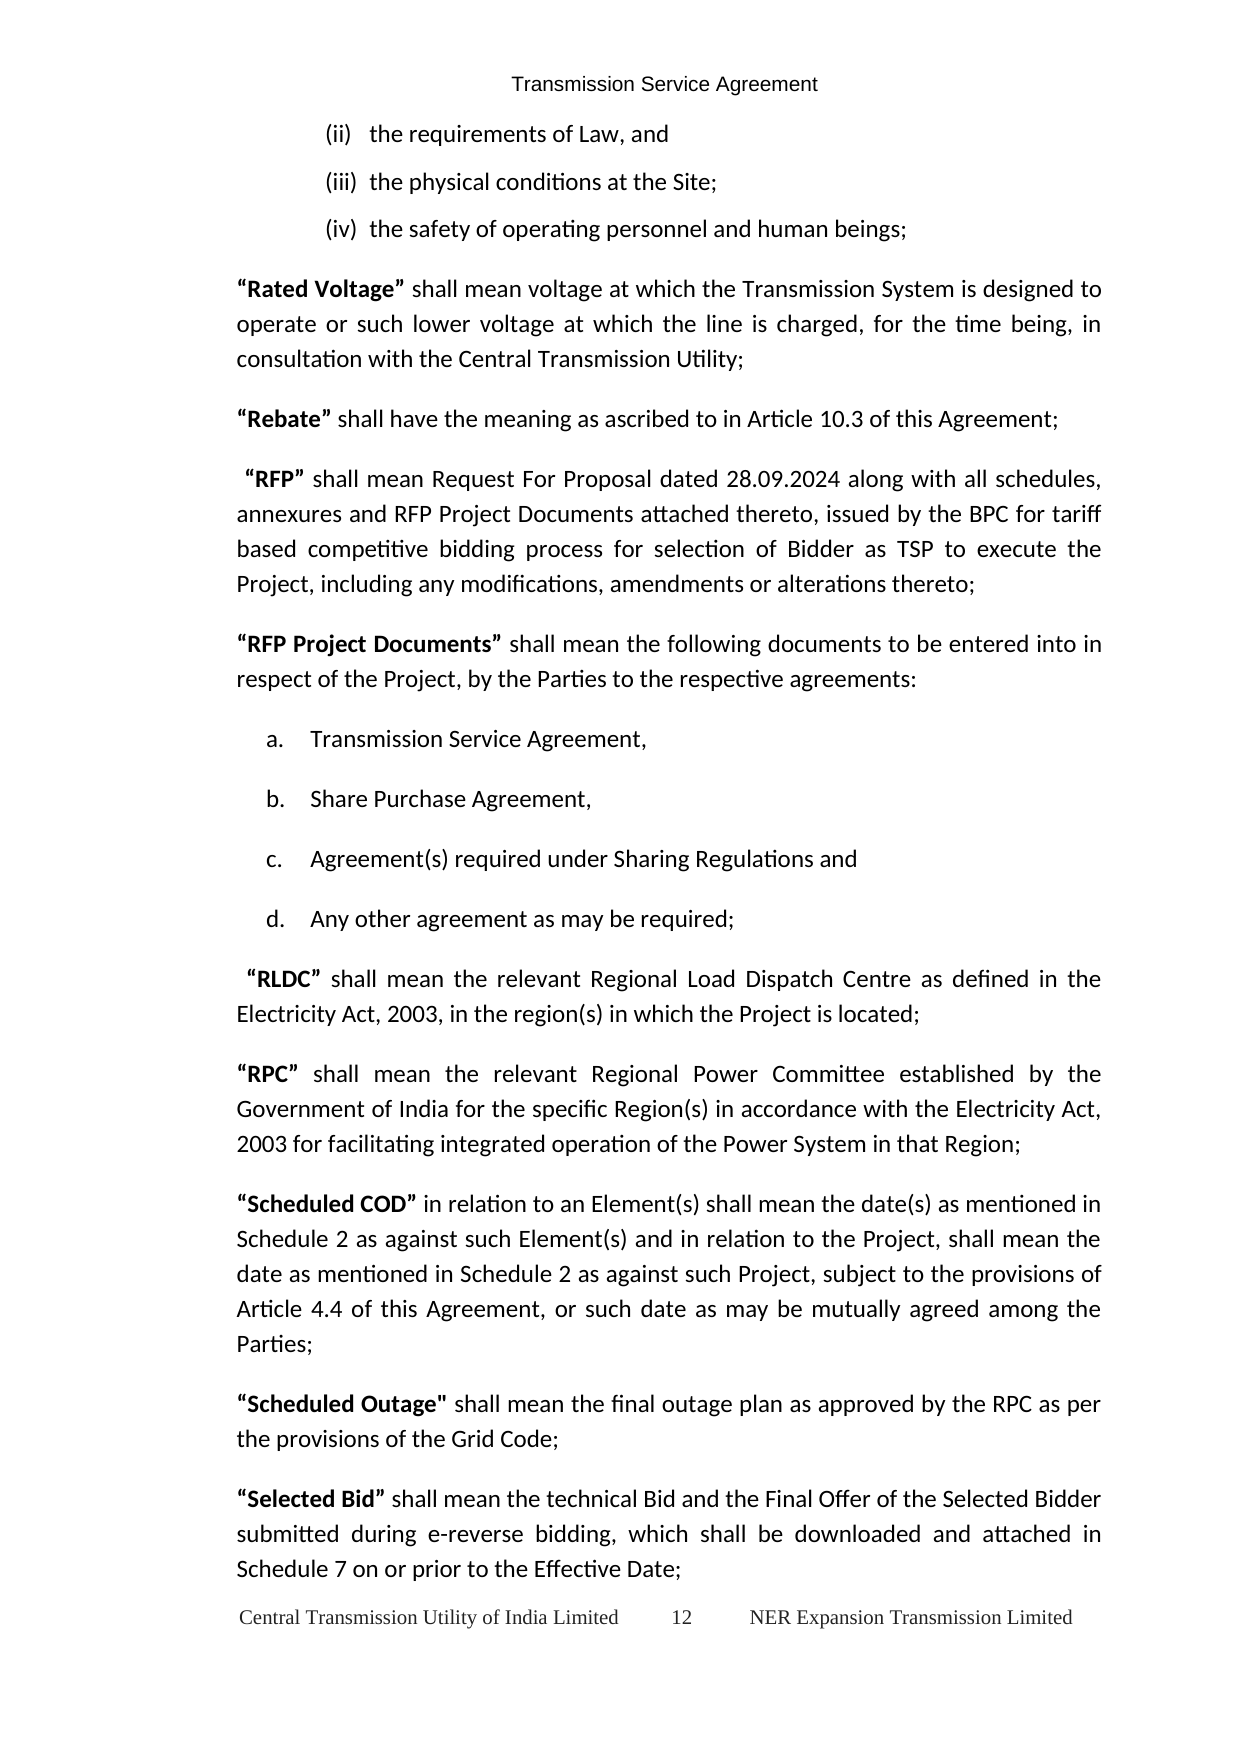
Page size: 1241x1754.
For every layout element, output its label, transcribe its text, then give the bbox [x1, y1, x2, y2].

text “RFP Project Documents” shall mean the following documents to be entered into in respect of the Project, by the Parties to the respective agreements: [236, 628, 1103, 694]
list the physical conditions at the Site; [325, 166, 1103, 196]
text b. Share Purchase Agreement, [266, 783, 1103, 814]
text c. Agreement(s) required under Sharing Regulations and [266, 843, 1103, 874]
text “RPC” shall mean the relevant Regional Power Committee established by the Government of India for the specific Region(s) in accordance with the Electricity Act, 2003 for facilitating integrated operation of the Power System in that Region; [236, 1058, 1103, 1159]
text d. Any other agreement as may be required; [266, 903, 1103, 934]
list the safety of operating personnel and human beings; [325, 213, 1103, 244]
text “Scheduled Outage" shall mean the final outage plan as approved by the RPC as per the provisions of the Grid Code; [236, 1388, 1103, 1454]
text “Rated Voltage” shall mean voltage at which the Transmission System is designed to operate or such lower voltage at which the line is charged, for the time being, in consultation with the Central Transmission Utility; [236, 273, 1103, 374]
text “RFP” shall mean Request For Proposal dated 28.09.2024 along with all schedules, annexures and RFP Project Documents attached thereto, issued by the BPC for tariff based competitive bidding process for selection of Bidder as TSP to execute the Project, including any modifications, amendments or alterations thereto; [236, 463, 1103, 599]
text a. Transmission Service Agreement, [266, 723, 1103, 754]
text “RLDC” shall mean the relevant Regional Load Dispatch Centre as defined in the Electricity Act, 2003, in the region(s) in which the Project is located; [236, 963, 1103, 1029]
text “Selected Bid” shall mean the technical Bid and the Final Offer of the Selected Bidder submitted during e-reverse bidding, which shall be downloaded and attached in Schedule 7 on or prior to the Effective Date; [236, 1483, 1103, 1584]
text “Scheduled COD” in relation to an Element(s) shall mean the date(s) as mentioned in Schedule 2 as against such Element(s) and in relation to the Project, shall mean the date as mentioned in Schedule 2 as against such Project, subject to the provisions of Article 4.4 of this Agreement, or such date as may be mutually agreed among the Parties; [236, 1188, 1103, 1359]
text “Rebate” shall have the meaning as ascribed to in Article 10.3 of this Agreement; [236, 403, 1103, 434]
list the requirements of Law, and [325, 118, 1103, 149]
